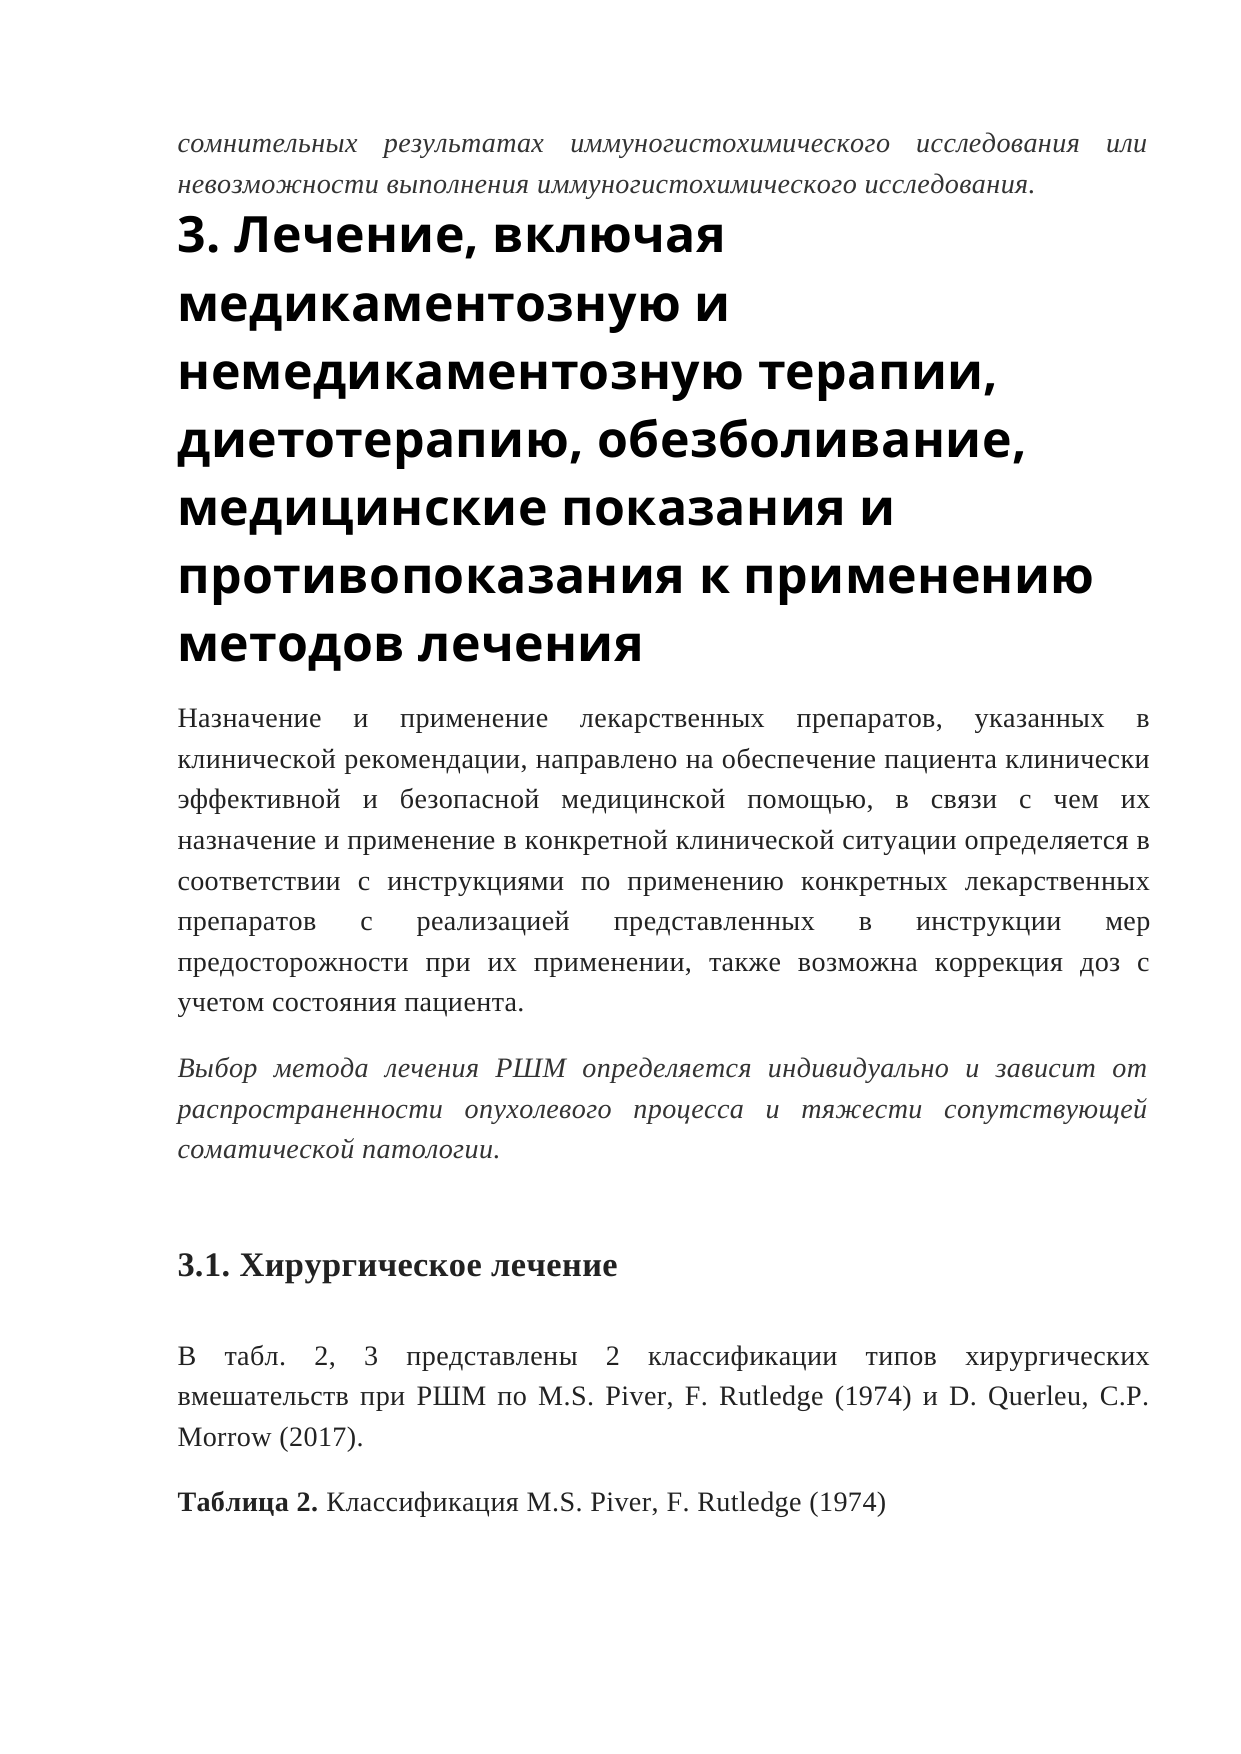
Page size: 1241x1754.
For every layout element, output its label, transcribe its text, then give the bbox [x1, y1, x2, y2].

text В табл. 2, 3 представлены 2 классификации типов хирургических вмешательств при РШМ по M.S. Piver, F. Rutledge (1974) и D. Querleu, С.P. Morrow (2017). [177, 1330, 1152, 1452]
text Назначение и применение лекарственных препаратов, указанных в клинической рекомендации, направлено на обеспечение пациента клинически эффективной и безопасной медицинской помощью, в связи с чем их назначение и применение в конкретной клинической ситуации определяется в соответствии с инструкциями по применению конкретных лекарственных препаратов с реализацией представленных в инструкции мер предосторожности при их применении, также возможна коррекция доз с учетом состояния пациента. [177, 693, 1152, 1018]
text Таблица 2. Классификация М.S. Piver, F. Rutledge (1974) [177, 1477, 1152, 1518]
text Выбор метода лечения РШМ определяется индивидуально и зависит от распространенности опухолевого процесса и тяжести сопутствующей соматической патологии. [177, 1043, 1152, 1165]
text 3. Лечение, включая медикаментозную и немедикаментозную терапии, диетотерапию, обезболивание, медицинские показания и противопоказания к применению методов лечения [177, 199, 1152, 676]
text 3.1. Хирургическое лечение [177, 1243, 1152, 1283]
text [177, 118, 1152, 199]
